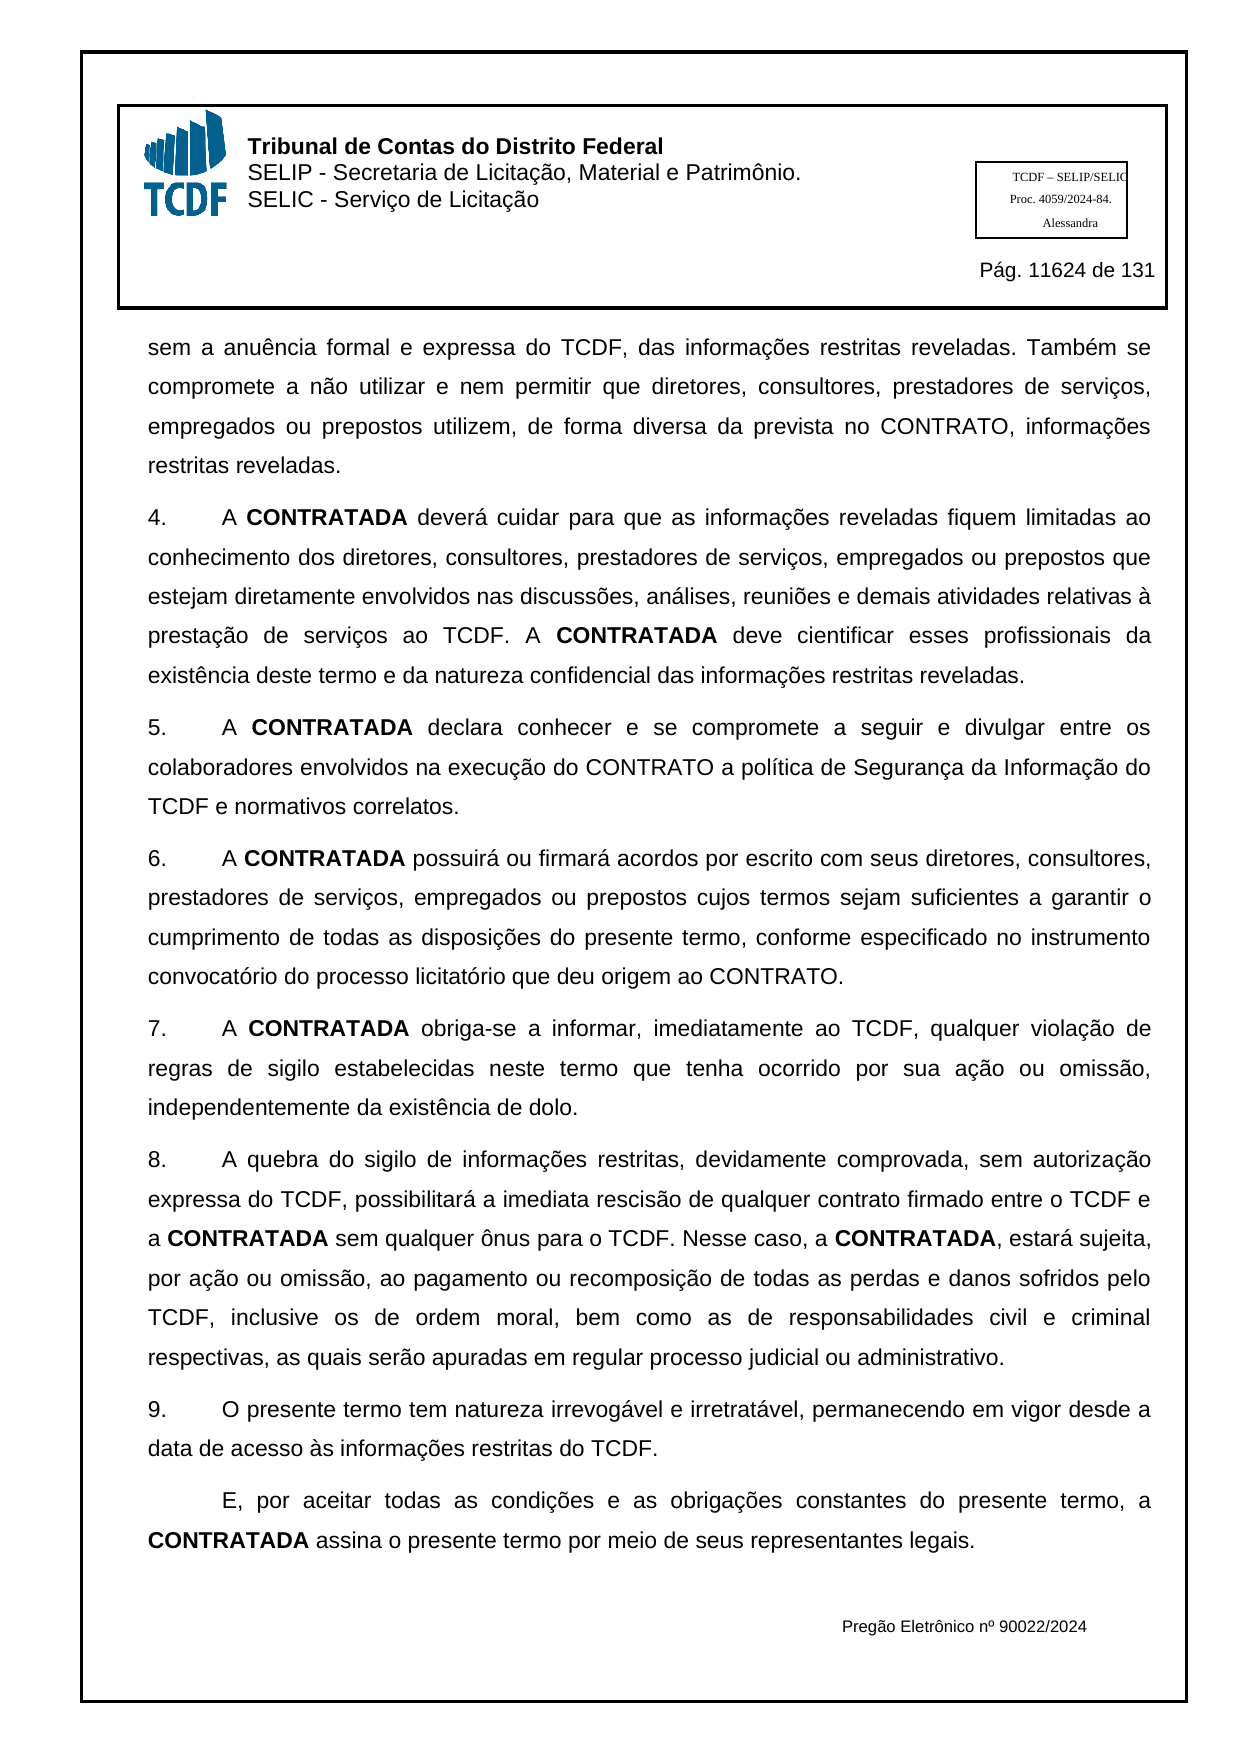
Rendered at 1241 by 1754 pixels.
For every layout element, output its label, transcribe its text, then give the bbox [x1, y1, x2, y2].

list A CONTRATADA possuirá ou firmará acordos por escrito com seus diretores, consultores, prestadores de serviços, empregados ou prepostos cujos termos sejam suficientes a garantir o cumprimento de todas as disposições do presente termo, conforme especificado no instrumento convocatório do processo licitatório que deu origem ao CONTRATO. [148, 845, 1152, 990]
list A CONTRATADA declara conhecer e se compromete a seguir e divulgar entre os colaboradores envolvidos na execução do CONTRATO a política de Segurança da Informação do TCDF e normativos correlatos. [148, 714, 1152, 819]
list A quebra do sigilo de informações restritas, devidamente comprovada, sem autorização expressa do TCDF, possibilitará a imediata rescisão de qualquer contrato firmado entre o TCDF e a CONTRATADA sem qualquer ônus para o TCDF. Nesse caso, a CONTRATADA, estará sujeita, por ação ou omissão, ao pagamento ou recomposição de todas as perdas e danos sofridos pelo TCDF, inclusive os de ordem moral, bem como as de responsabilidades civil e criminal respectivas, as quais serão apuradas em regular processo judicial ou administrativo. [148, 1146, 1152, 1370]
picture [129, 107, 241, 218]
list A CONTRATADA obriga-se a informar, imediatamente ao TCDF, qualquer violação de regras de sigilo estabelecidas neste termo que tenha ocorrido por sua ação ou omissão, independentemente da existência de dolo. [148, 1015, 1152, 1121]
text E, por aceitar todas as condições e as obrigações constantes do presente termo, a CONTRATADA assina o presente termo por meio de seus representantes legais. [148, 1487, 1152, 1553]
list A CONTRATADA deverá cuidar para que as informações reveladas fiquem limitadas ao conhecimento dos diretores, consultores, prestadores de serviços, empregados ou prepostos que estejam diretamente envolvidos nas discussões, análises, reuniões e demais atividades relativas à prestação de serviços ao TCDF. A CONTRATADA deve cientificar esses profissionais da existência deste termo e da natureza confidencial das informações restritas reveladas. [148, 504, 1152, 688]
list O presente termo tem natureza irrevogável e irretratável, permanecendo em vigor desde a data de acesso às informações restritas do TCDF. [148, 1396, 1152, 1461]
